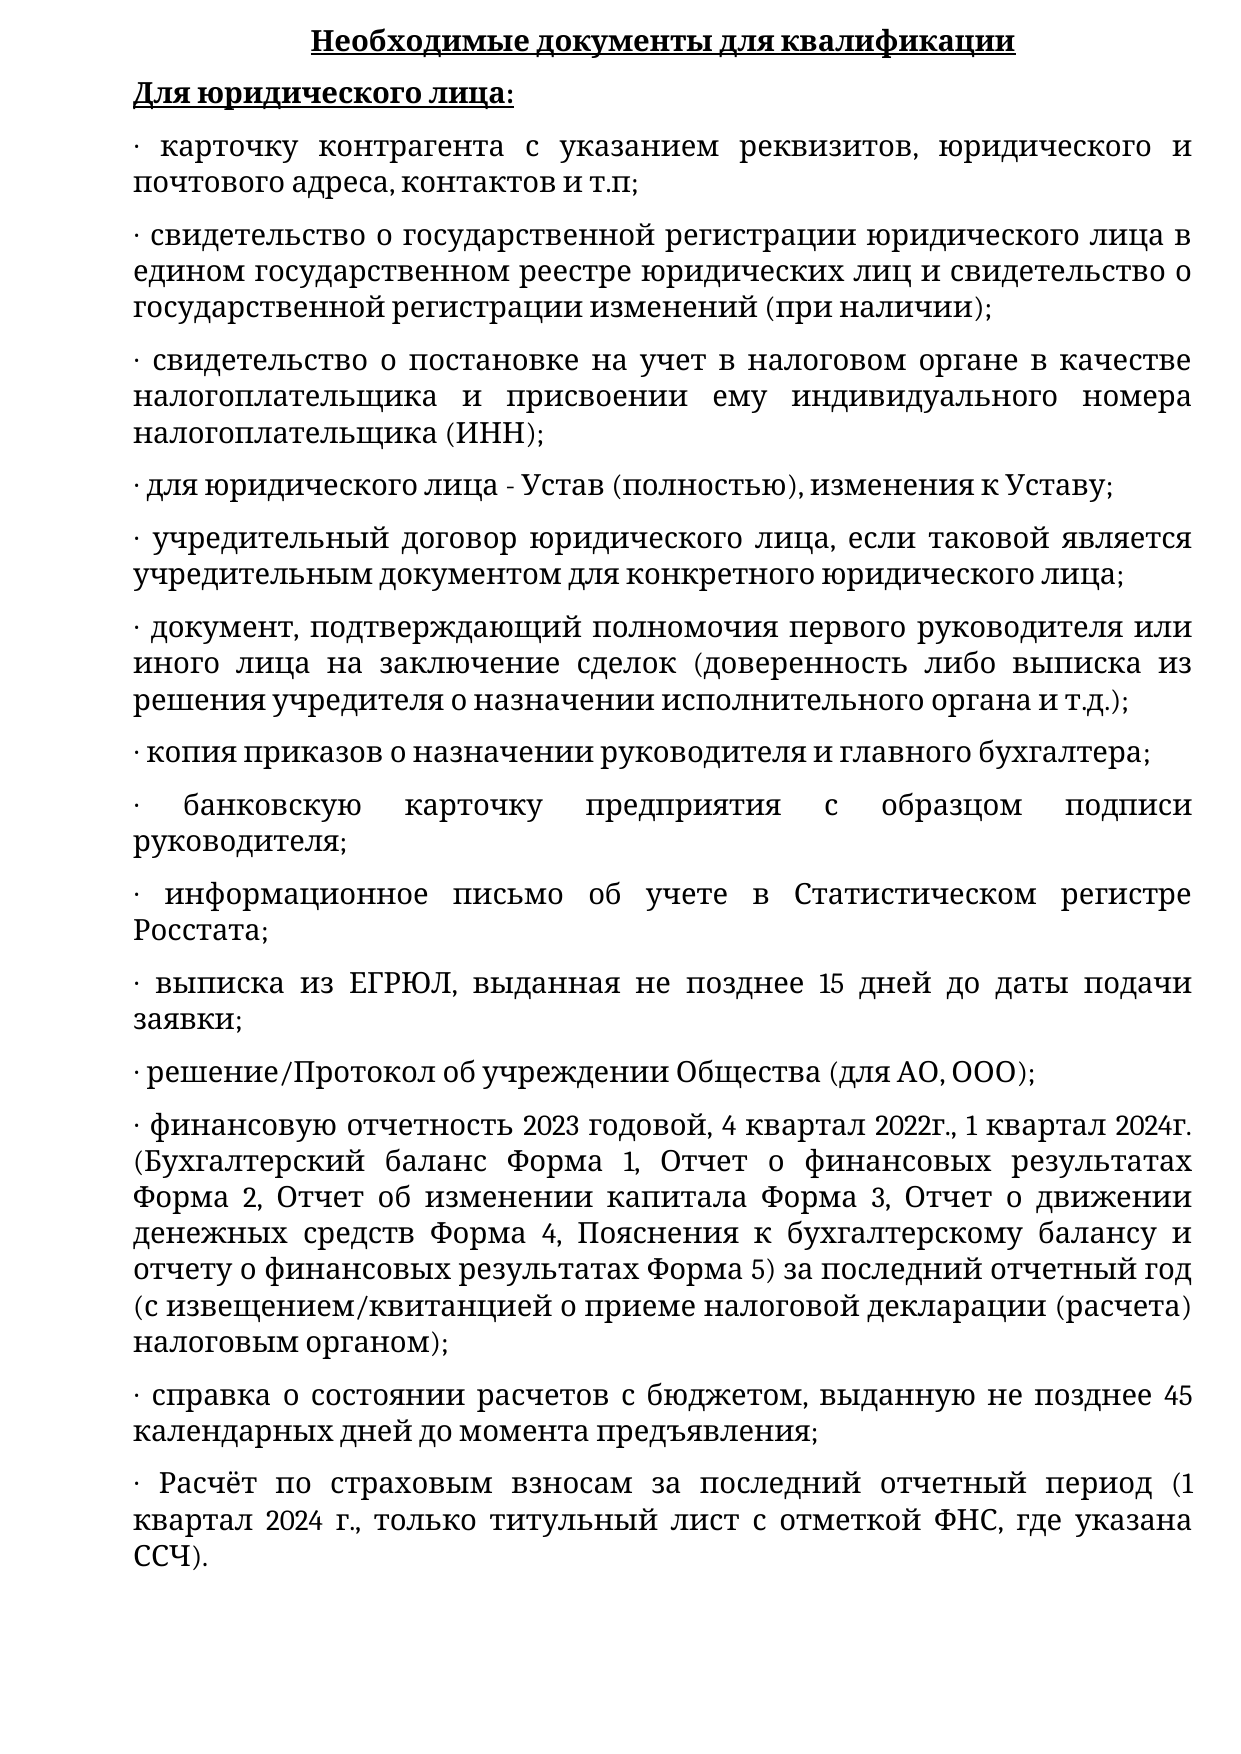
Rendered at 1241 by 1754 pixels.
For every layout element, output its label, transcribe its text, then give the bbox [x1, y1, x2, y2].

text ∙ учредительный договор юридического лица, если таковой является учредительным документом для конкретного юридического лица; [133, 522, 1193, 592]
text ∙ для юридического лица - Устав (полностью), изменения к Уставу; [133, 469, 1193, 503]
text ∙ свидетельство о государственной регистрации юридического лица в едином государственном реестре юридических лиц и свидетельство о государственной регистрации изменений (при наличии); [133, 219, 1193, 325]
text ∙ копия приказов о назначении руководителя и главного бухгалтера; [133, 736, 1193, 770]
text ∙ свидетельство о постановке на учет в налоговом органе в качестве налогоплательщика и присвоении ему индивидуального номера налогоплательщика (ИНН); [133, 344, 1193, 450]
text ∙ выписка из ЕГРЮЛ, выданная не позднее 15 дней до даты подачи заявки; [133, 967, 1193, 1037]
text Для юридического лица: [133, 78, 1193, 111]
text ∙ банковскую карточку предприятия с образцом подписи руководителя; [133, 789, 1193, 859]
text ∙ справка о состоянии расчетов с бюджетом, выданную не позднее 45 календарных дней до момента предъявления; [133, 1379, 1193, 1448]
text ∙ информационное письмо об учете в Статистическом регистре Росстата; [133, 878, 1193, 948]
text ∙ документ, подтверждающий полномочия первого руководителя или иного лица на заключение сделок (доверенность либо выписка из решения учредителя о назначении исполнительного органа и т.д.); [133, 611, 1193, 717]
text ∙ карточку контрагента с указанием реквизитов, юридического и почтового адреса, контактов и т.п; [133, 130, 1193, 200]
text ∙ решение/Протокол об учреждении Общества (для АО, ООО); [133, 1056, 1193, 1090]
text ∙ финансовую отчетность 2023 годовой, 4 квартал 2022г., 1 квартал 2024г. (Бухгалтерский баланс Форма 1, Отчет о финансовых результатах Форма 2, Отчет об изменении капитала Форма 3, Отчет о движении денежных средств Форма 4, Пояснения к бухгалтерскому балансу и отчету о финансовых результатах Форма 5) за последний отчетный год (с извещением/квитанцией о приеме налоговой декларации (расчета) налоговым органом); [133, 1109, 1193, 1359]
text Необходимые документы для квалификации [133, 25, 1193, 58]
text ∙ Расчёт по страховым взносам за последний отчетный период (1 квартал 2024 г., только титульный лист с отметкой ФНС, где указана ССЧ). [133, 1468, 1193, 1573]
